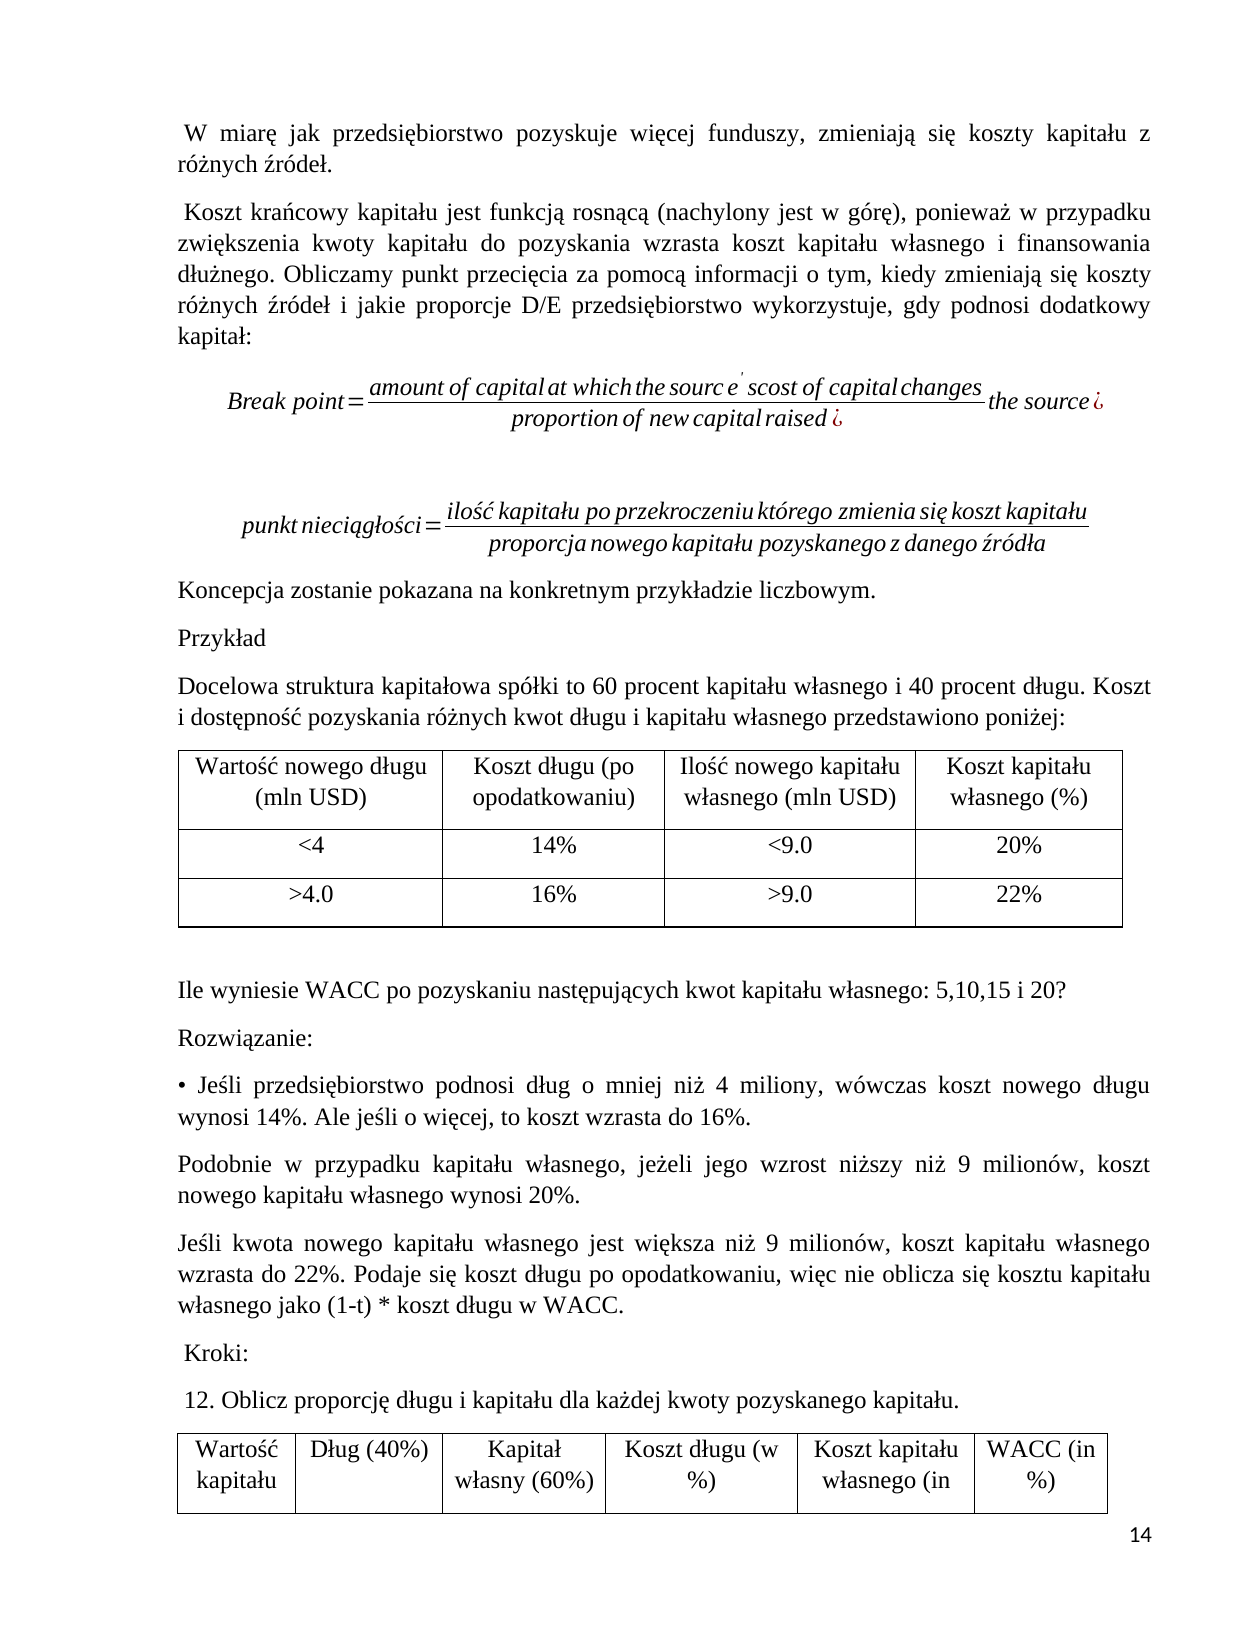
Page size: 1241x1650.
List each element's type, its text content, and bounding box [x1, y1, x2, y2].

table_cell >9.0 [665, 879, 915, 926]
table_cell <4 [179, 830, 442, 878]
text Koszt krańcowy kapitału jest funkcją rosnącą (nachylony jest w górę), ponieważ w przypadku zwiększenia kwoty kapitału do pozyskania wzrasta koszt kapitału własnego i finansowania dłużnego. Obliczamy punkt przecięcia za pomocą informacji o tym, kiedy zmieniają się koszty różnych źródeł i jakie proporcje D/E przedsiębiorstwo wykorzystuje, gdy podnosi dodatkowy kapitał: [177, 197, 1152, 350]
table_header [443, 1434, 605, 1513]
text Podobnie w przypadku kapitału własnego, jeżeli jego wzrost niższy niż 9 milionów, koszt nowego kapitału własnego wynosi 20%. [177, 1149, 1152, 1209]
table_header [798, 1434, 974, 1513]
text Docelowa struktura kapitałowa spółki to 60 procent kapitału własnego i 40 procent długu. Koszt i dostępność pozyskania różnych kwot długu i kapitału własnego przedstawiono poniżej: [177, 671, 1152, 731]
text Kroki: [177, 1338, 1152, 1367]
table_header Wartość nowego długu (mln USD) [179, 751, 442, 829]
table_cell 22% [916, 879, 1122, 926]
table_header Ilość nowego kapitału własnego (mln USD) [665, 751, 915, 829]
text Ile wyniesie WACC po pozyskaniu następujących kwot kapitału własnego: 5,10,15 i 20? [177, 975, 1152, 1004]
text Koncepcja zostanie pokazana na konkretnym przykładzie liczbowym. [177, 576, 1152, 604]
table_cell 16% [443, 879, 664, 926]
text • Jeśli przedsiębiorstwo podnosi dług o mniej niż 4 miliony, wówczas koszt nowego długu wynosi 14%. Ale jeśli o więcej, to koszt wzrasta do 16%. [177, 1071, 1152, 1130]
text Rozwiązanie: [177, 1023, 1152, 1052]
table_cell <9.0 [665, 830, 915, 878]
table_cell >4.0 [179, 879, 442, 926]
table_header Wartość kapitału [178, 1434, 295, 1513]
text Przykład [177, 623, 1152, 652]
table_cell 20% [916, 830, 1122, 878]
table_header WACC (in %) [975, 1434, 1107, 1513]
text Jeśli kwota nowego kapitału własnego jest większa niż 9 milionów, koszt kapitału własnego wzrasta do 22%. Podaje się koszt długu po opodatkowaniu, więc nie oblicza się kosztu kapitału własnego jako (1-t) * koszt długu w WACC. [177, 1228, 1152, 1319]
table_header Koszt długu (w %) [606, 1434, 797, 1513]
table_header Dług (40%) [296, 1434, 442, 1513]
table_header Koszt kapitału własnego (%) [916, 751, 1122, 829]
table_header Koszt długu (po opodatkowaniu) [443, 751, 664, 829]
text W miarę jak przedsiębiorstwo pozyskuje więcej funduszy, zmieniają się koszty kapitału z różnych źródeł. [177, 118, 1152, 178]
text 12. Oblicz proporcję długu i kapitału dla każdej kwoty pozyskanego kapitału. [177, 1386, 1152, 1414]
table_cell 14% [443, 830, 664, 878]
